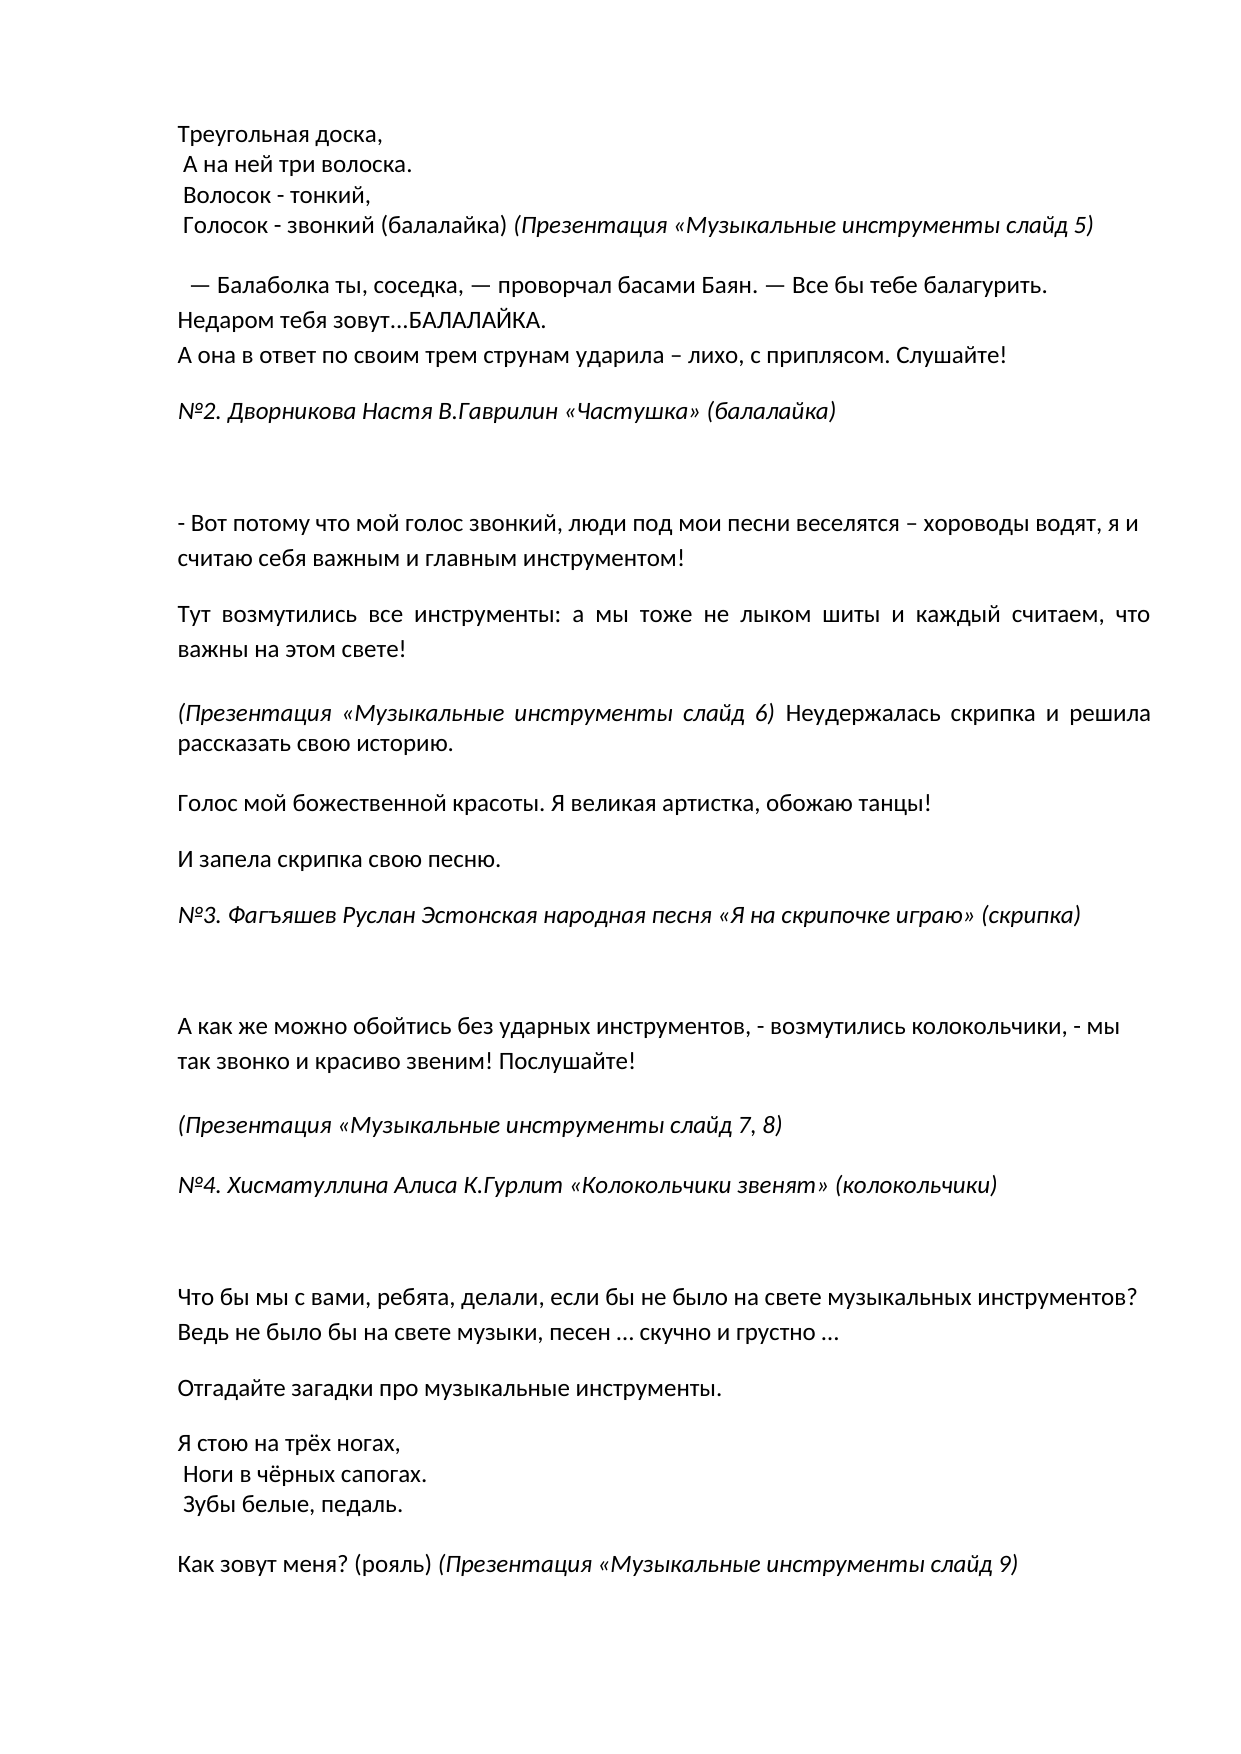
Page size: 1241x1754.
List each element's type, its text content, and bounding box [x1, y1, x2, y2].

text - Вот потому что мой голос звонкий, люди под мои песни веселятся – хороводы водят, я и считаю себя важным и главным инструментом! [177, 507, 1152, 572]
text Отгадайте загадки про музыкальные инструменты. [177, 1372, 1152, 1402]
text №3. Фагъяшев Руслан Эстонская народная песня «Я на скрипочке играю» (скрипка) [177, 899, 1152, 929]
text А как же можно обойтись без ударных инструментов, - возмутились колокольчики, - мы так звонко и красиво звеним! Послушайте! [177, 1010, 1152, 1076]
text — Балаболка ты, соседка, — проворчал басами Баян. — Все бы тебе балагурить. Недаром тебя зовут...БАЛАЛАЙКА. А она в ответ по своим трем струнам ударила – лихо, с приплясом. Слушайте! [177, 269, 1152, 370]
text Я стою на трёх ногах, Ноги в чёрных сапогах. Зубы белые, педаль. [177, 1428, 1152, 1519]
text Как зовут меня? (рояль) (Презентация «Музыкальные инструменты слайд 9) [177, 1548, 1152, 1579]
text Голос мой божественной красоты. Я великая артистка, обожаю танцы! [177, 787, 1152, 818]
text Треугольная доска, А на ней три волоска. Волосок - тонкий, Голосок - звонкий (балалайка) (Презентация «Музыкальные инструменты слайд 5) [177, 118, 1152, 240]
text (Презентация «Музыкальные инструменты слайд 7, 8) [177, 1109, 1152, 1140]
text Что бы мы с вами, ребята, делали, если бы не было на свете музыкальных инструментов? Ведь не было бы на свете музыки, песен … скучно и грустно … [177, 1281, 1152, 1346]
text И запела скрипка свою песню. [177, 843, 1152, 873]
text Тут возмутились все инструменты: а мы тоже не лыком шиты и каждый считаем, что важны на этом свете! [177, 598, 1152, 663]
text (Презентация «Музыкальные инструменты слайд 6) Неудержалась скрипка и решила рассказать свою историю. [177, 697, 1152, 758]
text №4. Хисматуллина Алиса К.Гурлит «Колокольчики звенят» (колокольчики) [177, 1169, 1152, 1200]
text №2. Дворникова Настя В.Гаврилин «Частушка» (балалайка) [177, 395, 1152, 426]
